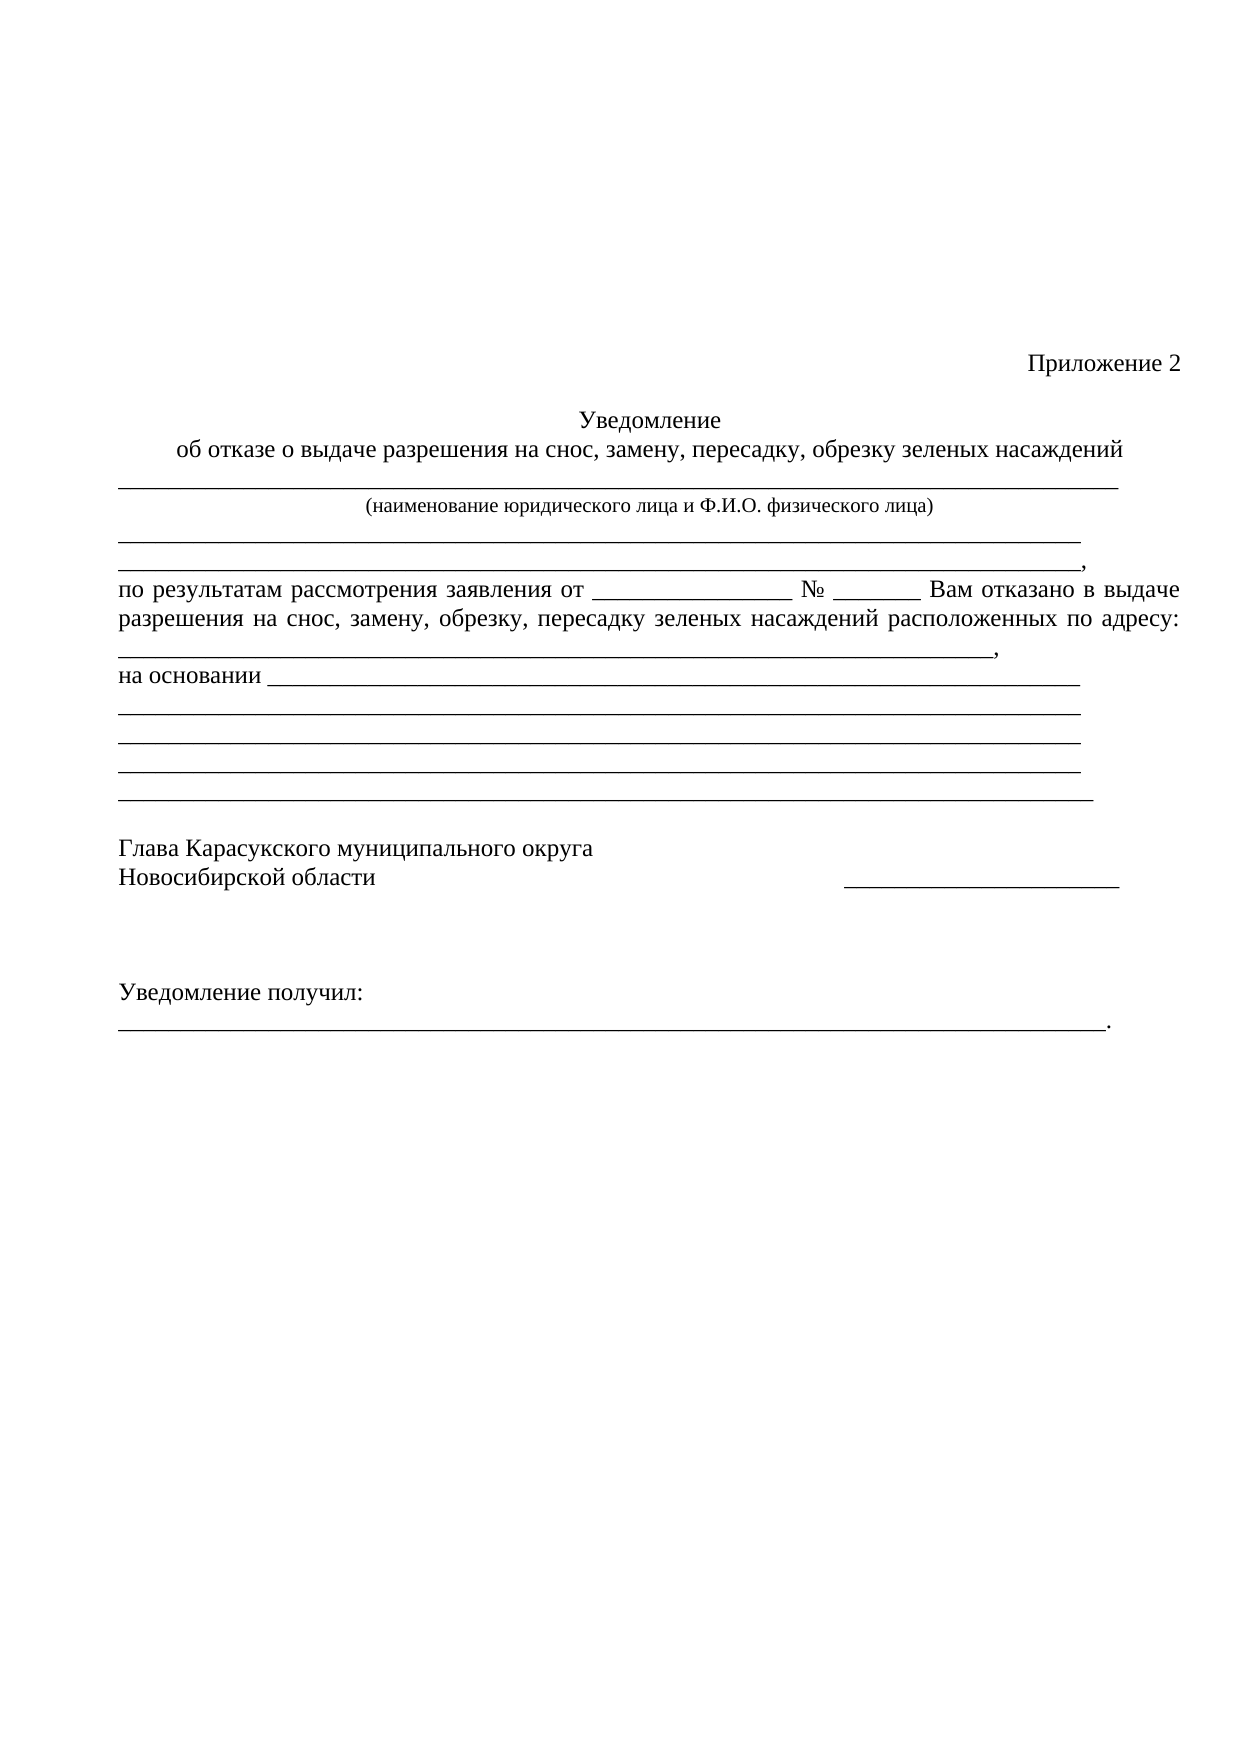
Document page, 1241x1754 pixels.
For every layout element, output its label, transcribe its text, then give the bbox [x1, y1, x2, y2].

text (наименование юридического лица и Ф.И.О. физического лица) [118, 492, 1181, 517]
text по результатам рассмотрения заявления от ________________ № _______ Вам отказано в выдаче разрешения на снос, замену, обрезку, пересадку зеленых насаждений расположенных по адресу: ______________________________________________________________________, [118, 574, 1181, 661]
text _____________________________________________________________________________, [118, 546, 1181, 574]
text ______________________________________________________________________________ [118, 776, 1181, 804]
text _____________________________________________________________________________ [118, 747, 1181, 776]
text _____________________________________________________________________________ [118, 718, 1181, 747]
text ________________________________________________________________________________ [118, 463, 1181, 492]
text Приложение 2 [118, 348, 1181, 377]
text Уведомление [118, 406, 1181, 434]
text Уведомление получил: [118, 977, 1181, 1006]
text _______________________________________________________________________________. [118, 1006, 1181, 1034]
text _____________________________________________________________________________ [118, 517, 1181, 546]
text на основании _________________________________________________________________ [118, 661, 1181, 689]
text Глава Карасукского муниципального округа [118, 833, 1181, 862]
text об отказе о выдаче разрешения на снос, замену, пересадку, обрезку зеленых насаждений [118, 434, 1181, 463]
text _____________________________________________________________________________ [118, 689, 1181, 718]
text Новосибирской области ______________________ [118, 862, 1181, 891]
